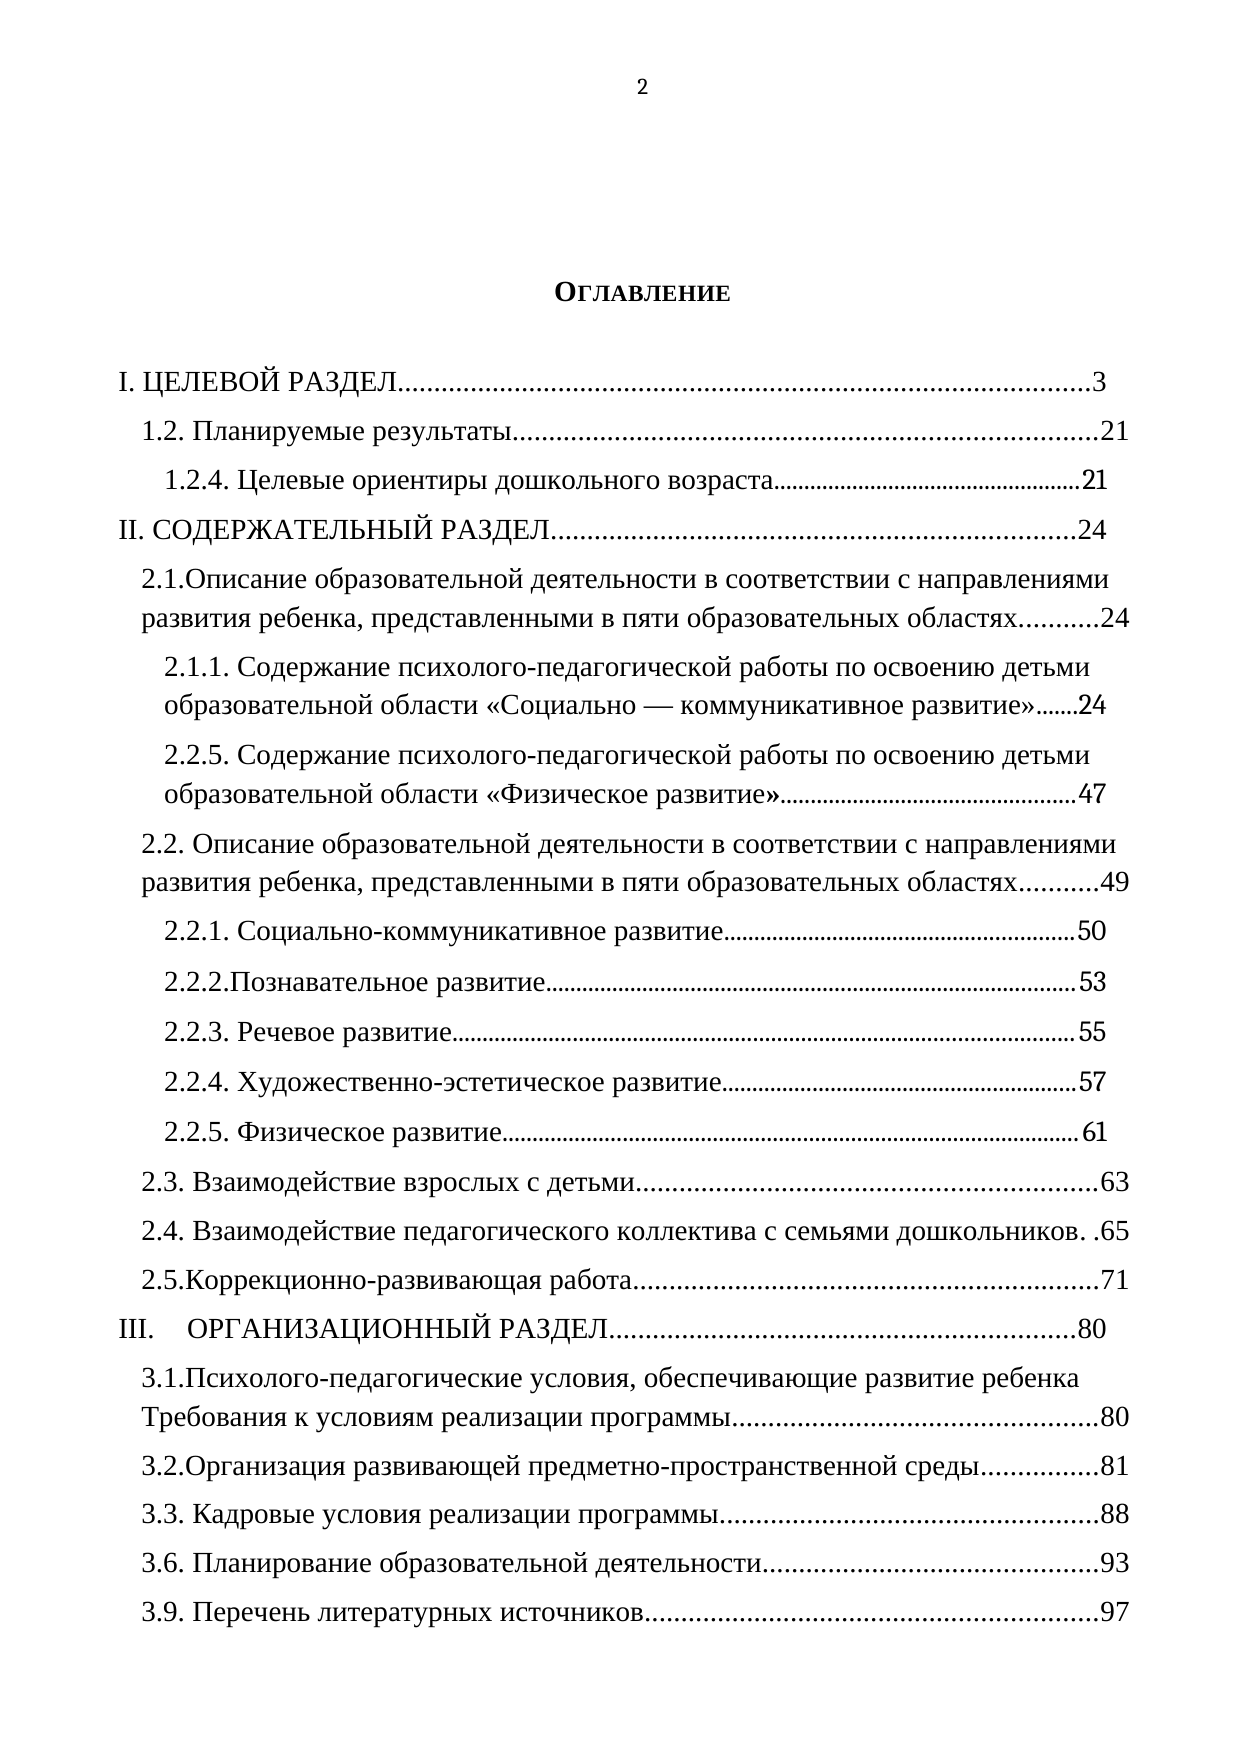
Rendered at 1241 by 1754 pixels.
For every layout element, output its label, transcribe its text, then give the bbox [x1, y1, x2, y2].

subtitle Оглавление [118, 274, 1167, 308]
text 3.1.Психолого-педагогические условия, обеспечивающие развитие ребенка Требования к условиям реализации программы 80 [141, 1360, 1167, 1432]
text 2.1.1. Содержание психолого-педагогической работы по освоению детьми образовательной области «Социально — коммуникативное развитие» 24 [164, 649, 1167, 722]
text 2.1.Описание образовательной деятельности в соответствии с направлениями развития ребенка, представленными в пяти образовательных областях. 24 [141, 561, 1167, 633]
text 3.3. Кадровые условия реализации программы 88 [141, 1497, 1167, 1530]
text 2.2.3. Речевое развитие 55 [164, 1014, 1167, 1048]
text 3.9. Перечень литературных источников 97 [141, 1594, 1167, 1628]
text 1.2.4. Целевые ориентиры дошкольного возраста 21 [164, 462, 1167, 497]
text 2.2.4. Художественно-эстетическое развитие 57 [164, 1064, 1167, 1098]
text 2.2.5. Физическое развитие 61 [164, 1114, 1167, 1148]
text 2.2.1. Социально-коммуникативное развитие 50 [164, 913, 1167, 948]
text 1.2. Планируемые результаты 21 [141, 413, 1167, 447]
text I. ЦЕЛЕВОЙ РАЗДЕЛ 3 [118, 364, 1167, 398]
text III. ОРГАНИЗАЦИОННЫЙ РАЗДЕЛ 80 [118, 1311, 1167, 1344]
text 2.5.Коррекционно-развивающая работа 71 [141, 1262, 1167, 1296]
text 2.2.5. Содержание психолого-педагогической работы по освоению детьми образовательной области «Физическое развитие» 47 [164, 737, 1167, 811]
text II. СОДЕРЖАТЕЛЬНЫЙ РАЗДЕЛ 24 [118, 512, 1167, 546]
text 2.2.2.Познавательное развитие 53 [164, 964, 1167, 998]
text 2.2. Описание образовательной деятельности в соответствии с направлениями развития ребенка, представленными в пяти образовательных областях 49 [141, 826, 1167, 898]
text 2.4. Взаимодействие педагогического коллектива с семьями дошкольников 65 [141, 1213, 1167, 1247]
text 2.3. Взаимодействие взрослых с детьми 63 [141, 1164, 1167, 1198]
text 3.6. Планирование образовательной деятельности 93 [141, 1546, 1167, 1579]
text 3.2.Организация развивающей предметно-пространственной среды 81 [141, 1448, 1167, 1481]
